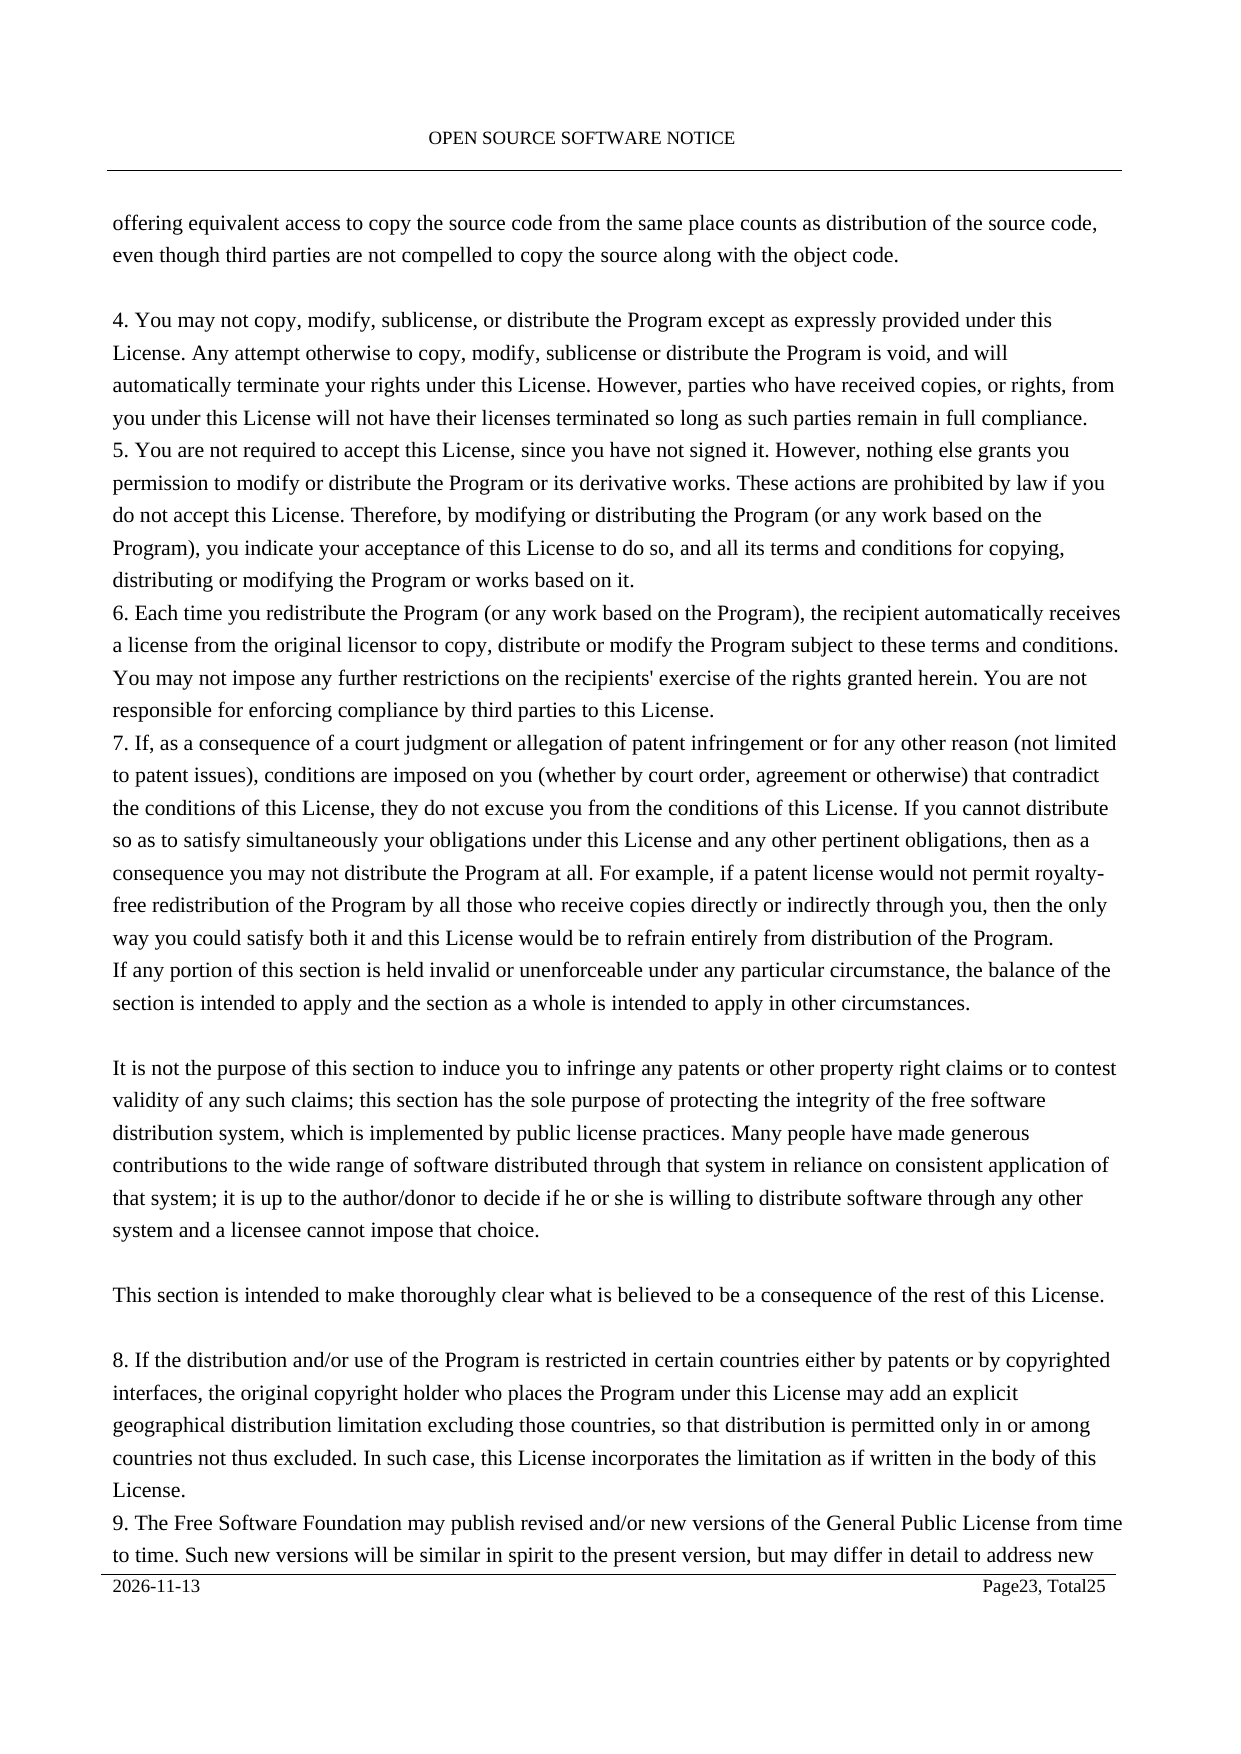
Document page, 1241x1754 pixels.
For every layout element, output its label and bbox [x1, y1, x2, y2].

text [112, 206, 1128, 1571]
